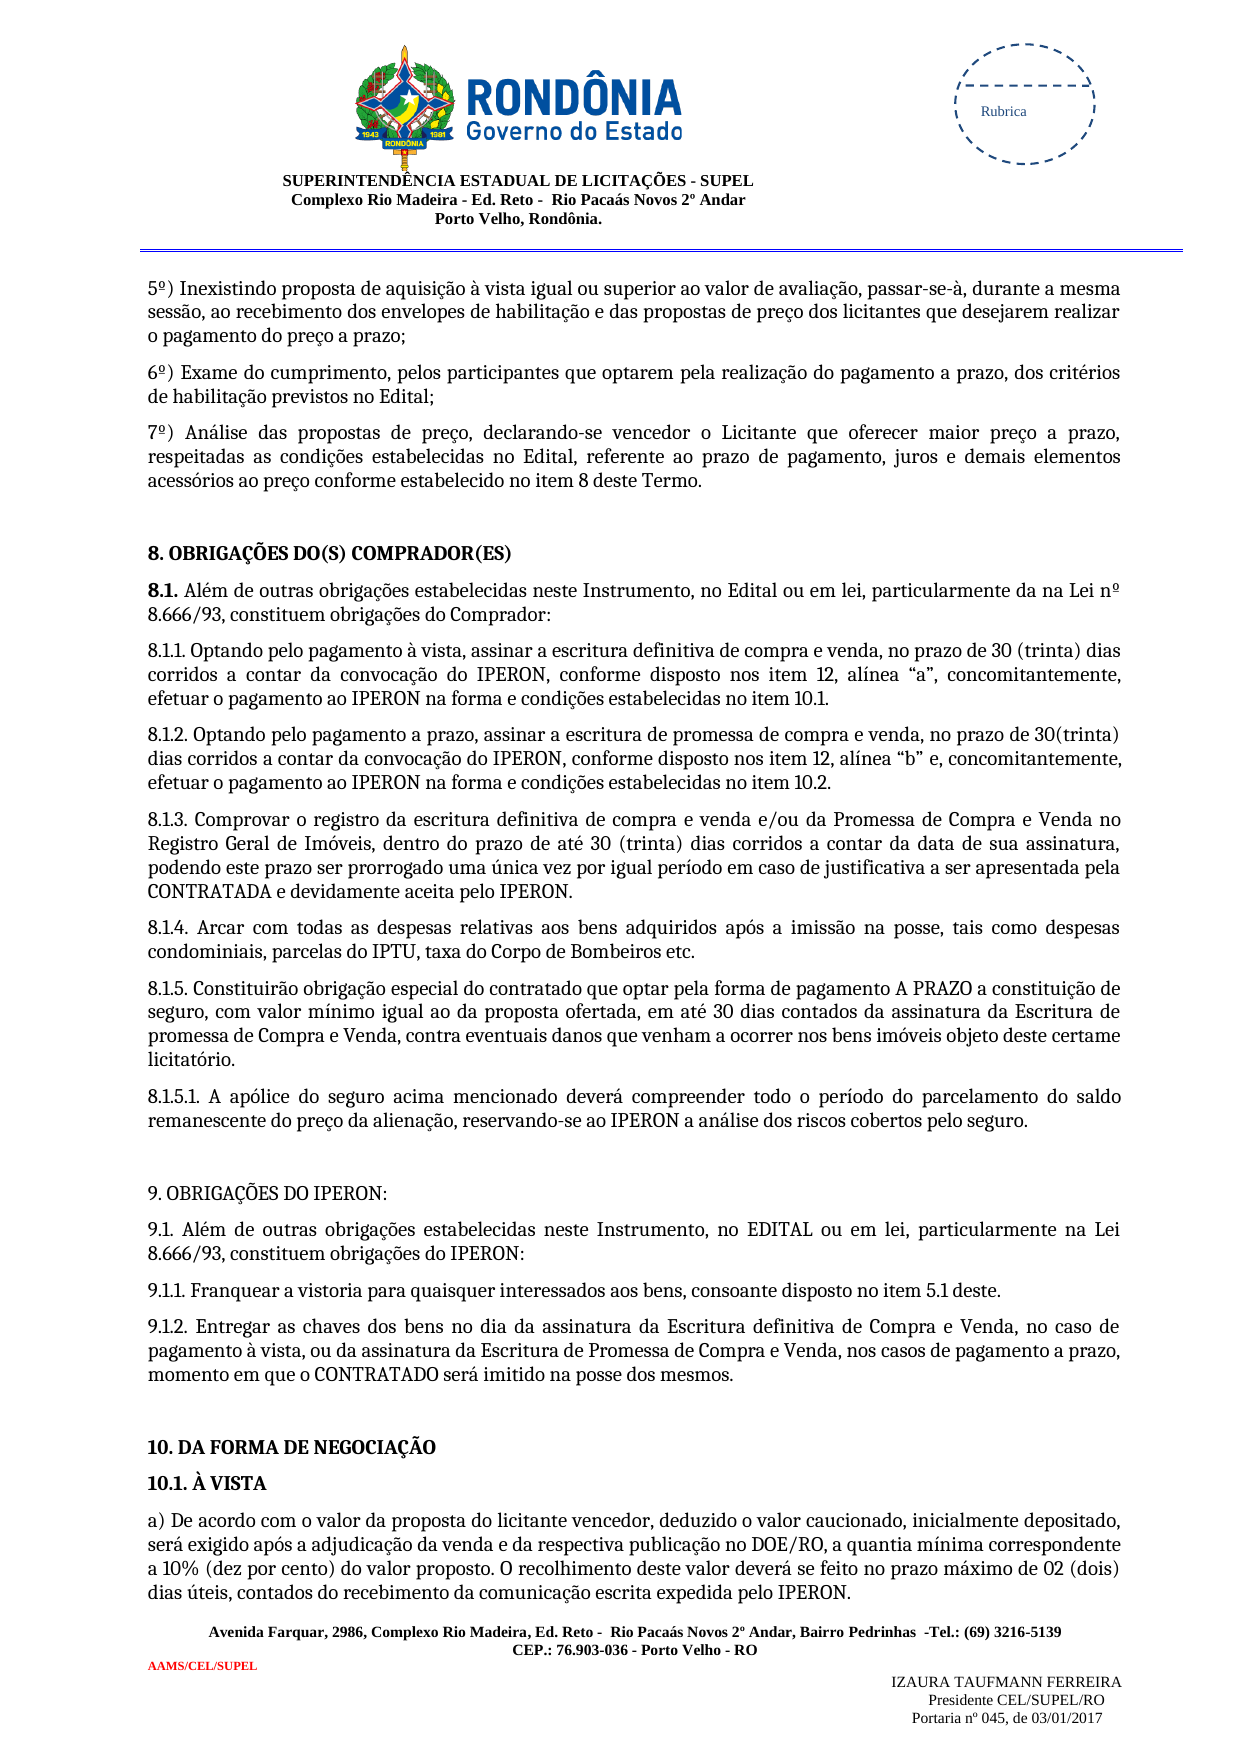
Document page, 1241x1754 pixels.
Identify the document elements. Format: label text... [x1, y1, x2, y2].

text 8.1.3. Comprovar o registro da escritura definitiva de compra e venda e/ou da Promessa de Compra e Venda no Registro Geral de Imóveis, dentro do prazo de até 30 (trinta) dias corridos a contar da data de sua assinatura, podendo este prazo ser prorrogado uma única vez por igual período em caso de justificativa a ser apresentada pela CONTRATADA e devidamente aceita pelo IPERON. [148, 807, 1122, 903]
text 9.1.2. Entregar as chaves dos bens no dia da assinatura da Escritura definitiva de Compra e Venda, no caso de pagamento à vista, ou da assinatura da Escritura de Promessa de Compra e Venda, nos casos de pagamento a prazo, momento em que o CONTRATADO será imitido na posse dos mesmos. [148, 1315, 1122, 1387]
text a) De acordo com o valor da proposta do licitante vencedor, deduzido o valor caucionado, inicialmente depositado, será exigido após a adjudicação da venda e da respectiva publicação no DOE/RO, a quantia mínima correspondente a 10% (dez por cento) do valor proposto. O recolhimento deste valor deverá se feito no prazo máximo de 02 (dois) dias úteis, contados do recebimento da comunicação escrita expedida pelo IPERON. [148, 1508, 1122, 1604]
text 9.1. Além de outras obrigações estabelecidas neste Instrumento, no EDITAL ou em lei, particularmente na Lei 8.666/93, constituem obrigações do IPERON: [148, 1218, 1122, 1266]
text 8.1.5.1. A apólice do seguro acima mencionado deverá compreender todo o período do parcelamento do saldo remanescente do preço da alienação, reservando-se ao IPERON a análise dos riscos cobertos pelo seguro. [148, 1084, 1122, 1132]
text 10. DA FORMA DE NEGOCIAÇÃO [148, 1436, 1122, 1459]
text 8.1.4. Arcar com todas as despesas relativas aos bens adquiridos após a imissão na posse, tais como despesas condominiais, parcelas do IPTU, taxa do Corpo de Bombeiros etc. [148, 916, 1122, 964]
text 8.1.5. Constituirão obrigação especial do contratado que optar pela forma de pagamento A PRAZO a constituição de seguro, com valor mínimo igual ao da proposta ofertada, em até 30 dias contados da assinatura da Escritura de promessa de Compra e Venda, contra eventuais danos que venham a ocorrer nos bens imóveis objeto deste certame licitatório. [148, 976, 1122, 1072]
text 8.1. Além de outras obrigações estabelecidas neste Instrumento, no Edital ou em lei, particularmente da na Lei nº 8.666/93, constituem obrigações do Comprador: [148, 578, 1122, 626]
text 10.1. À VISTA [148, 1472, 1122, 1496]
text 8.1.2. Optando pelo pagamento a prazo, assinar a escritura de promessa de compra e venda, no prazo de 30(trinta) dias corridos a contar da convocação do IPERON, conforme disposto nos item 12, alínea “b” e, concomitantemente, efetuar o pagamento ao IPERON na forma e condições estabelecidas no item 10.2. [148, 723, 1122, 795]
text 6º) Exame do cumprimento, pelos participantes que optarem pela realização do pagamento a prazo, dos critérios de habilitação previstos no Edital; [148, 361, 1122, 408]
text 9.1.1. Franquear a vistoria para quaisquer interessados aos bens, consoante disposto no item 5.1 deste. [148, 1278, 1122, 1302]
text 8. OBRIGAÇÕES DO(S) COMPRADOR(ES) [148, 542, 1122, 566]
text 9. OBRIGAÇÕES DO IPERON: [148, 1181, 1122, 1205]
picture [354, 44, 682, 171]
text 8.1.1. Optando pelo pagamento à vista, assinar a escritura definitiva de compra e venda, no prazo de 30 (trinta) dias corridos a contar da convocação do IPERON, conforme disposto nos item 12, alínea “a”, concomitantemente, efetuar o pagamento ao IPERON na forma e condições estabelecidas no item 10.1. [148, 639, 1122, 711]
text 7º) Análise das propostas de preço, declarando-se vencedor o Licitante que oferecer maior preço a prazo, respeitadas as condições estabelecidas no Edital, referente ao prazo de pagamento, juros e demais elementos acessórios ao preço conforme estabelecido no item 8 deste Termo. [148, 421, 1122, 493]
text 5º) Inexistindo proposta de aquisição à vista igual ou superior ao valor de avaliação, passar-se-à, durante a mesma sessão, ao recebimento dos envelopes de habilitação e das propostas de preço dos licitantes que desejarem realizar o pagamento do preço a prazo; [148, 276, 1122, 348]
